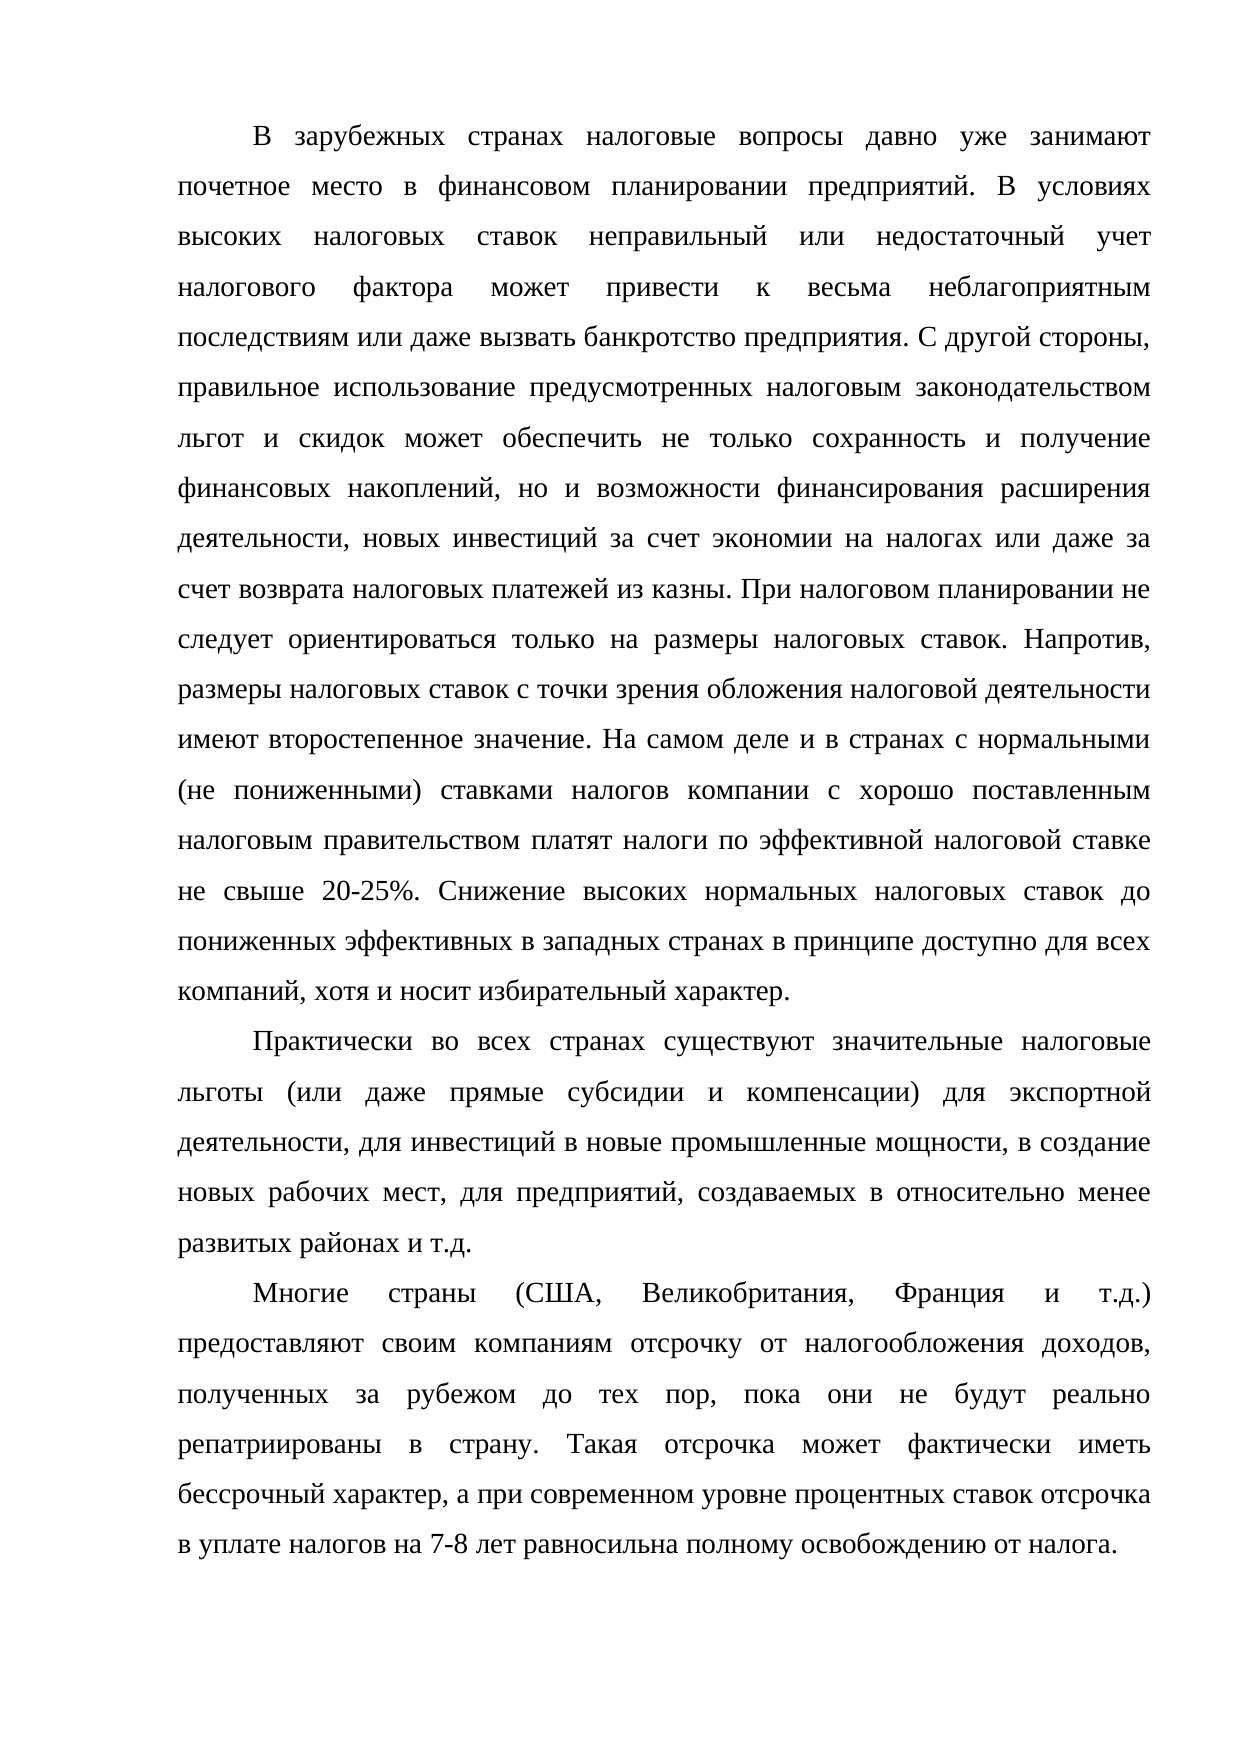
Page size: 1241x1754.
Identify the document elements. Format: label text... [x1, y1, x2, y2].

text Многие страны (США, Великобритания, Франция и т.д.) предоставляют своим компаниям отсрочку от налогообложения доходов, полученных за рубежом до тех пор, пока они не будут реально репатриированы в страну. Такая отсрочка может фактически иметь бессрочный характер, а при современном уровне процентных ставок отсрочка в уплате налогов на 7-8 лет равносильна полному освобождению от налога. [177, 1275, 1152, 1560]
text В зарубежных странах налоговые вопросы давно уже занимают почетное место в финансовом планировании предприятий. В условиях высоких налоговых ставок неправильный или недостаточный учет налогового фактора может привести к весьма неблагоприятным последствиям или даже вызвать банкротство предприятия. С другой стороны, правильное использование предусмотренных налоговым законодательством льгот и скидок может обеспечить не только сохранность и получение финансовых накоплений, но и возможности финансирования расширения деятельности, новых инвестиций за счет экономии на налогах или даже за счет возврата налоговых платежей из казны. При налоговом планировании не следует ориентироваться только на размеры налоговых ставок. Напротив, размеры налоговых ставок с точки зрения обложения налоговой деятельности имеют второстепенное значение. На самом деле и в странах с нормальными (не пониженными) ставками налогов компании с хорошо поставленным налоговым правительством платят налоги по эффективной налоговой ставке не свыше 20-25%. Снижение высоких нормальных налоговых ставок до пониженных эффективных в западных странах в принципе доступно для всех компаний, хотя и носит избирательный характер. [177, 118, 1152, 1007]
text Практически во всех странах существуют значительные налоговые льготы (или даже прямые субсидии и компенсации) для экспортной деятельности, для инвестиций в новые промышленные мощности, в создание новых рабочих мест, для предприятий, создаваемых в относительно менее развитых районах и т.д. [177, 1024, 1152, 1258]
